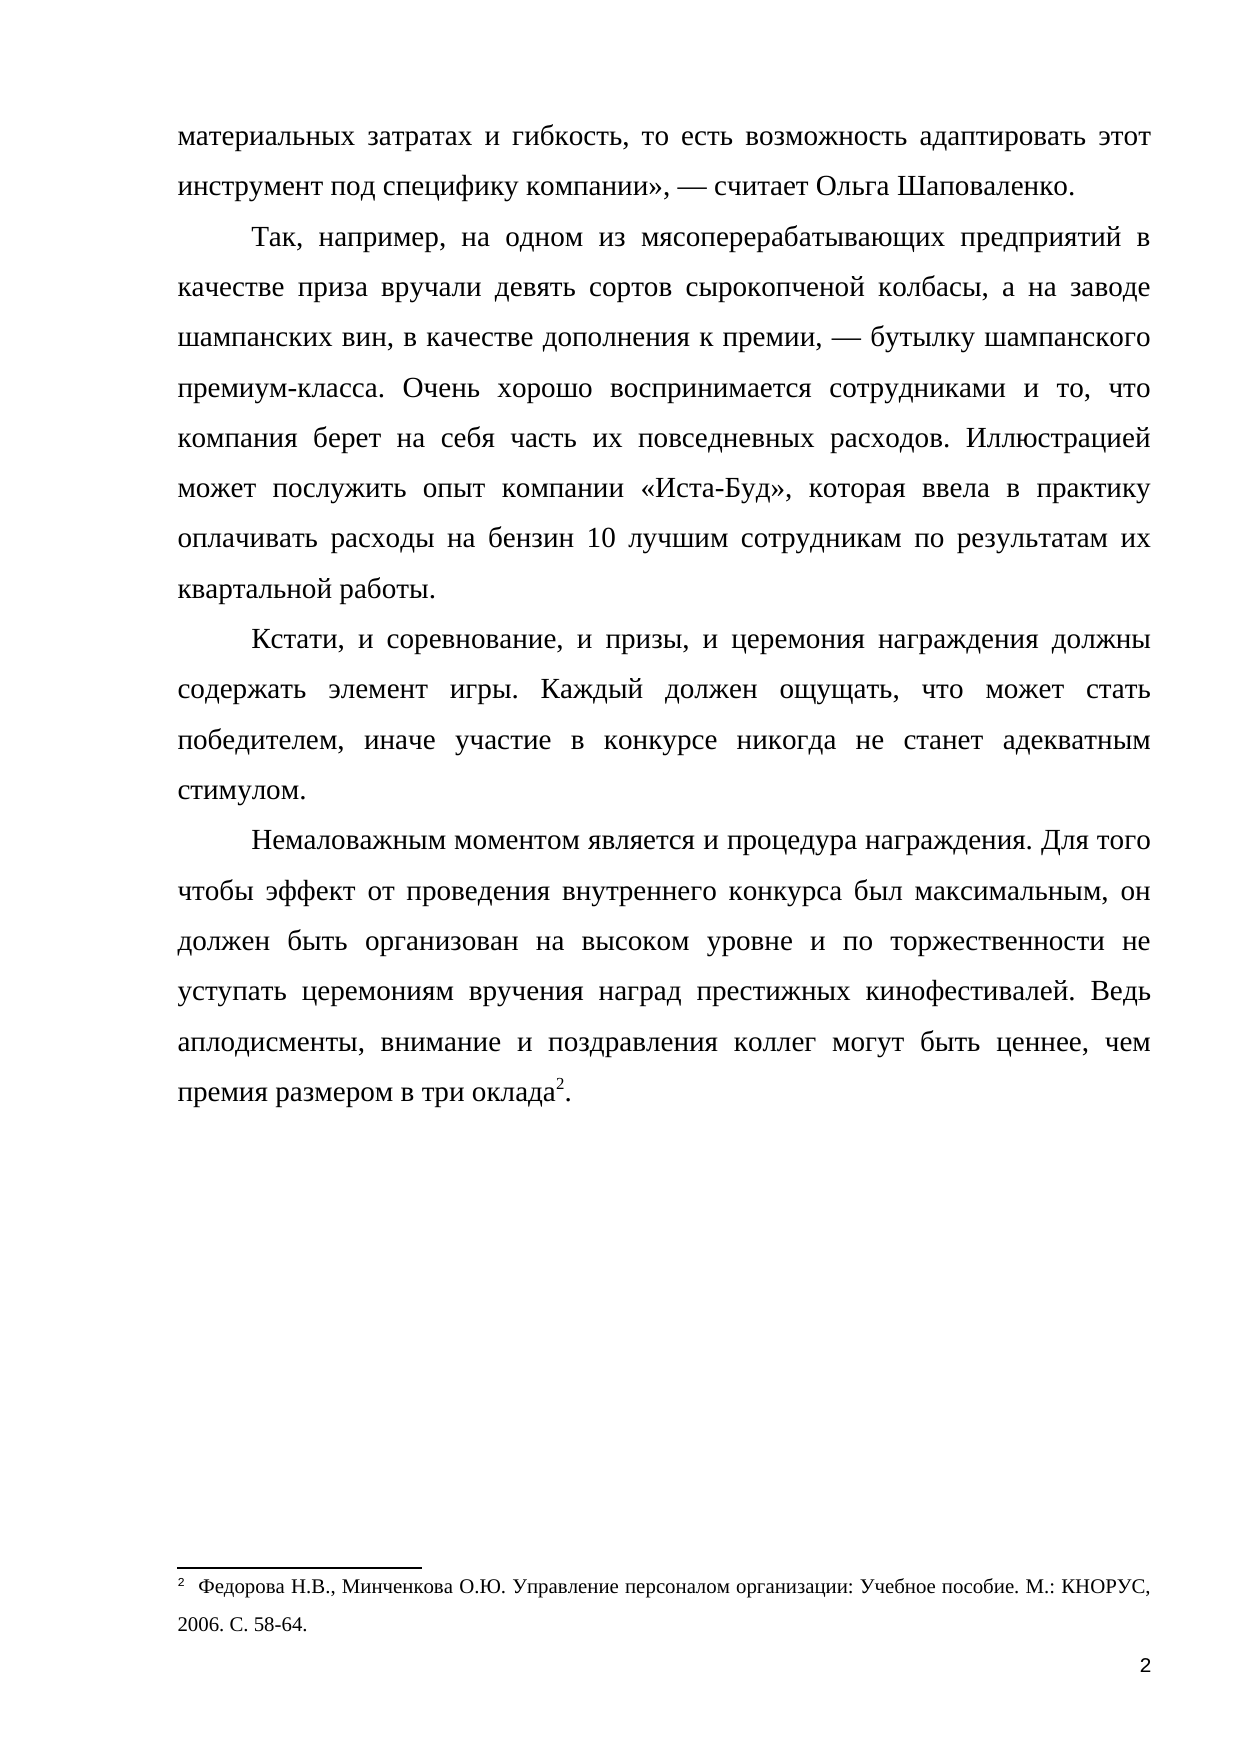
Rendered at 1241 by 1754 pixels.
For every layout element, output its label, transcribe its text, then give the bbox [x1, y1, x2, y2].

text Так, например, на одном из мясоперерабатывающих предприятий в качестве приза вручали девять сортов сырокопченой колбасы, а на заводе шампанских вин, в качестве дополнения к премии, — бутылку шампанского премиум-класса. Очень хорошо воспринимается сотрудниками и то, что компания берет на себя часть их повседневных расходов. Иллюстрацией может послужить опыт компании «Иста-Буд», которая ввела в практику оплачивать расходы на бензин 10 лучшим сотрудникам по результатам их квартальной работы. [177, 219, 1152, 604]
text Кстати, и соревнование, и призы, и церемония награждения должны содержать элемент игры. Каждый должен ощущать, что может стать победителем, иначе участие в конкурсе никогда не станет адекватным стимулом. [177, 621, 1152, 806]
text Немаловажным моментом является и процедура награждения. Для того чтобы эффект от проведения внутреннего конкурса был максимальным, он должен быть организован на высоком уровне и по торжественности не уступать церемониям вручения наград престижных кинофестивалей. Ведь аплодисменты, внимание и поздравления коллег могут быть ценнее, чем премия размером в три оклада. [177, 822, 1152, 1108]
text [177, 118, 1152, 202]
